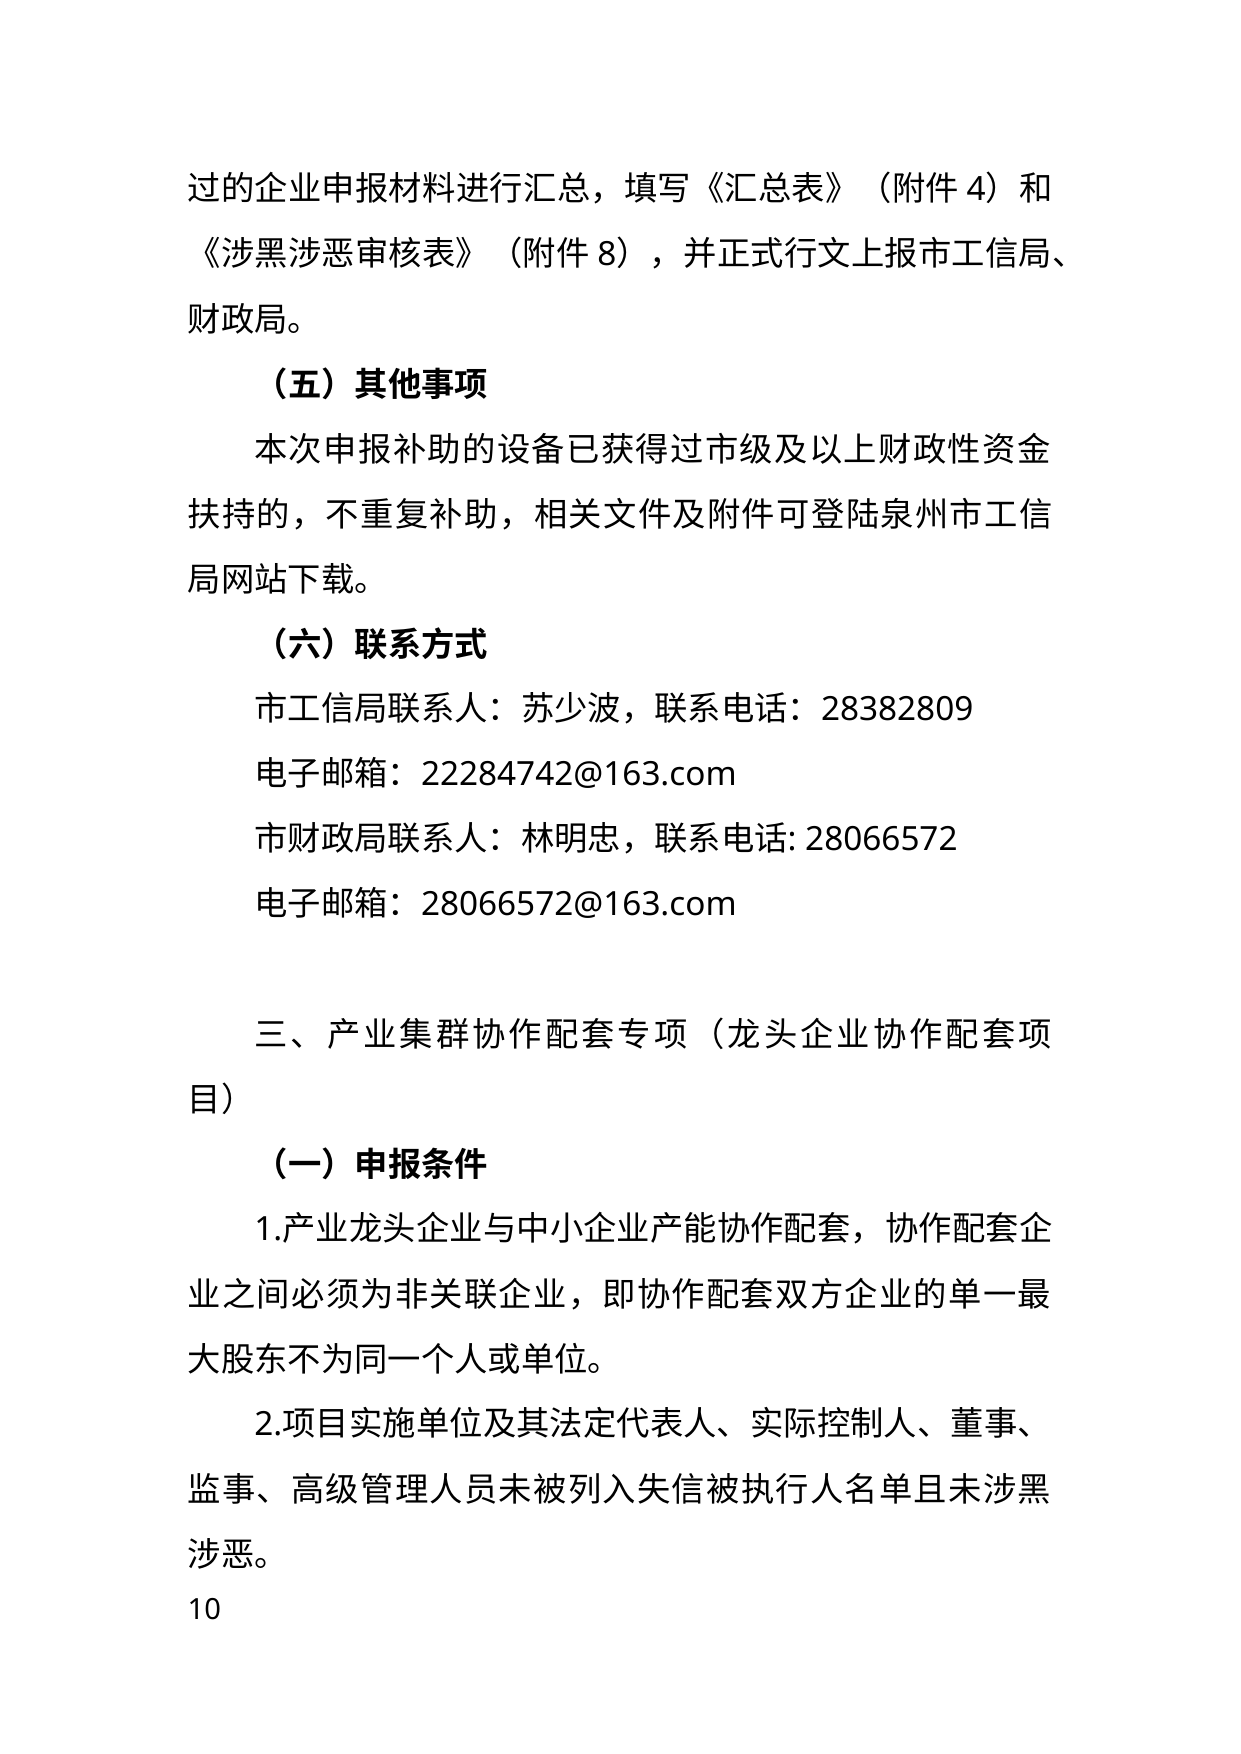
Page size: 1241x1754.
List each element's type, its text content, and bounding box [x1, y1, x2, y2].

text （六）联系方式 [187, 609, 1053, 674]
text 1.产业龙头企业与中小企业产能协作配套，协作配套企业之间必须为非关联企业，即协作配套双方企业的单一最大股东不为同一个人或单位。 [187, 1194, 1053, 1389]
text （一）申报条件 [187, 1129, 1053, 1194]
text 电子邮箱：22284742@163.com [187, 739, 1053, 804]
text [187, 154, 1053, 349]
list 三、产业集群协作配套专项（龙头企业协作配套项目） [187, 999, 1053, 1129]
text 电子邮箱：28066572@163.com [187, 869, 1053, 934]
text 市工信局联系人：苏少波，联系电话：28382809 [187, 674, 1053, 739]
text 市财政局联系人：林明忠，联系电话: 28066572 [187, 804, 1053, 869]
text 2.项目实施单位及其法定代表人、实际控制人、董事、监事、高级管理人员未被列入失信被执行人名单且未涉黑涉恶。 [187, 1389, 1053, 1584]
text （五）其他事项 [187, 349, 1053, 414]
text 本次申报补助的设备已获得过市级及以上财政性资金扶持的，不重复补助，相关文件及附件可登陆泉州市工信局网站下载。 [187, 414, 1053, 609]
